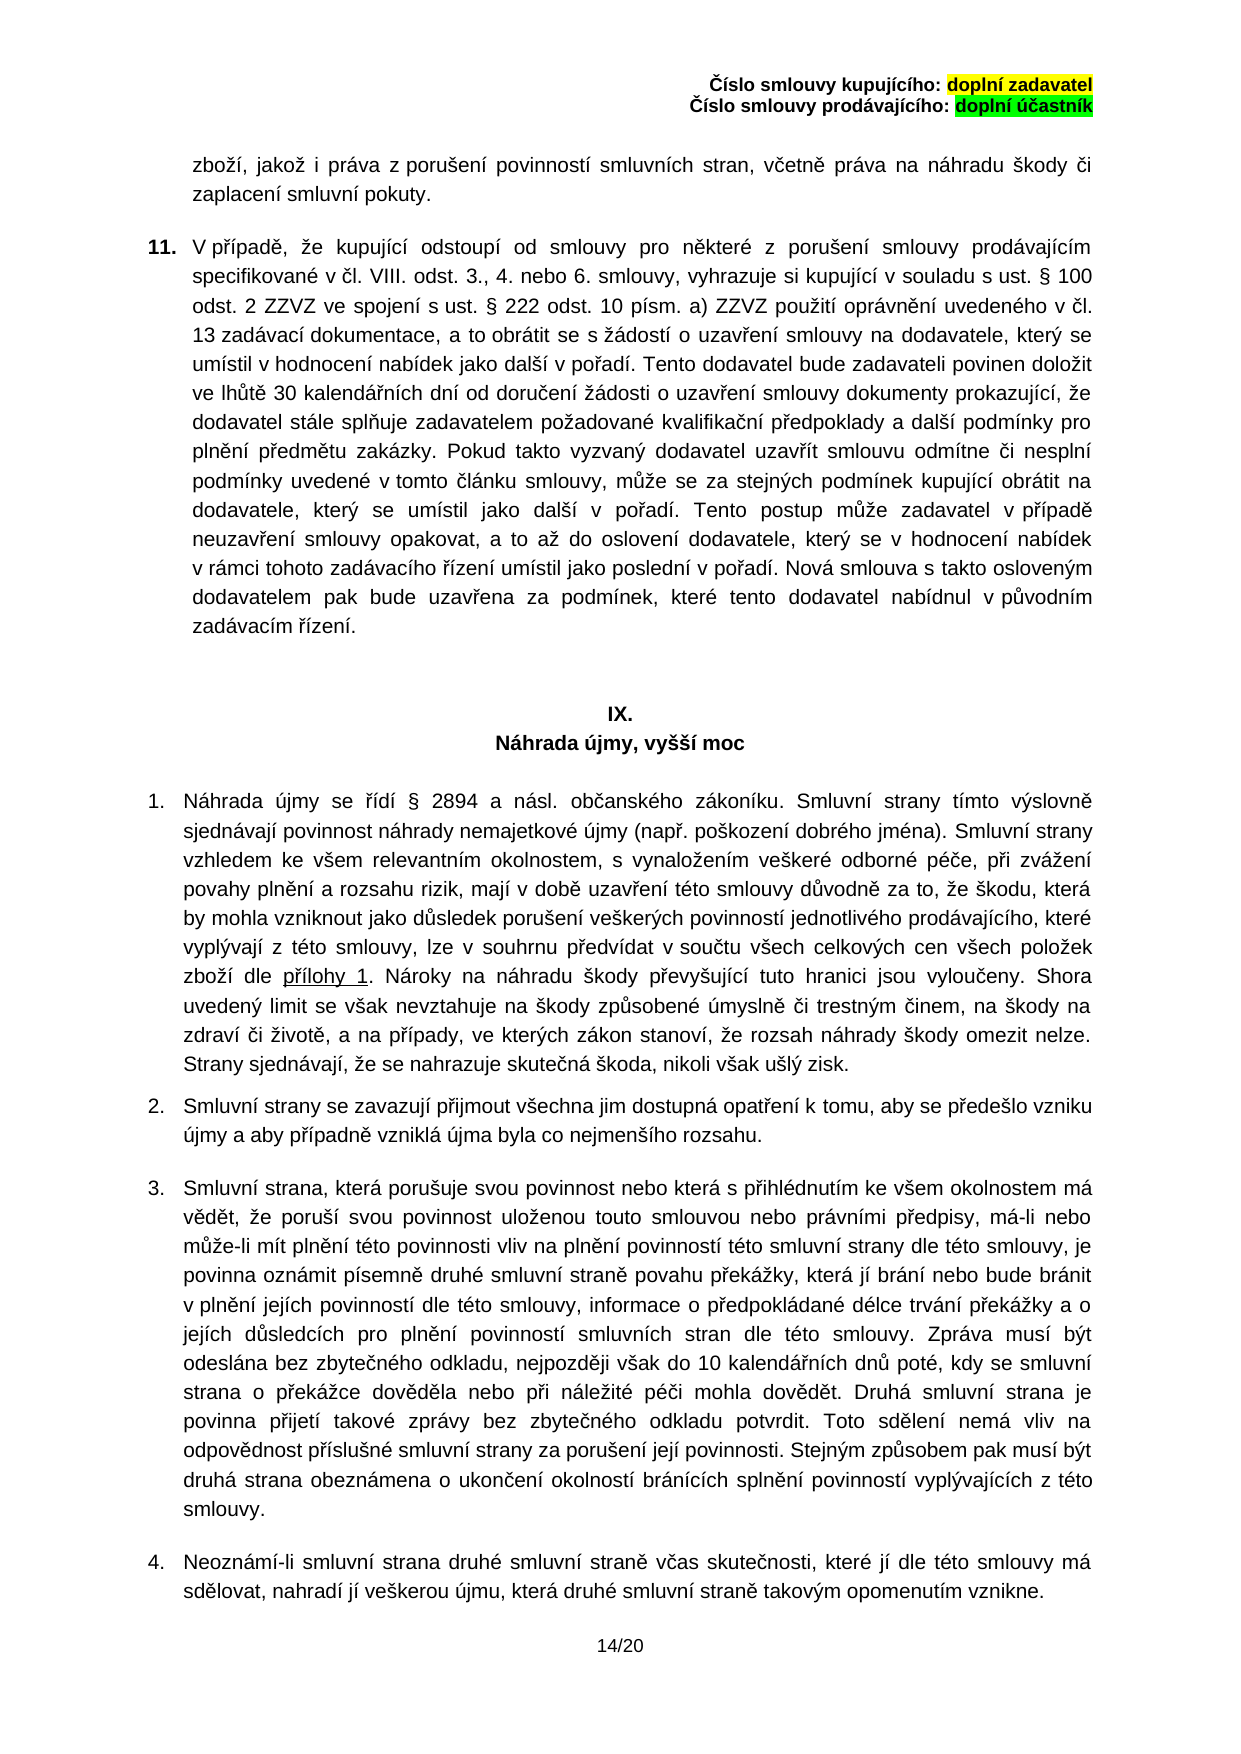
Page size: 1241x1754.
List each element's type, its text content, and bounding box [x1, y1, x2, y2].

text IX. [148, 697, 1093, 726]
list Smluvní strany se zavazují přijmout všechna jim dostupná opatření k tomu, aby se předešlo vzniku újmy a aby případně vzniklá újma byla co nejmenšího rozsahu. [148, 1088, 1093, 1147]
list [148, 148, 1093, 206]
list Neoznámí-li smluvní strana druhé smluvní straně včas skutečnosti, které jí dle této smlouvy má sdělovat, nahradí jí veškerou újmu, která druhé smluvní straně takovým opomenutím vznikne. [148, 1544, 1093, 1603]
list V případě, že kupující odstoupí od smlouvy pro některé z porušení smlouvy prodávajícím specifikované v čl. VIII. odst. 3., 4. nebo 6. smlouvy, vyhrazuje si kupující v souladu s ust. § 100 odst. 2 ZZVZ ve spojení s ust. § 222 odst. 10 písm. a) ZZVZ použití oprávnění uvedeného v čl. 13 zadávací dokumentace, a to obrátit se s žádostí o uzavření smlouvy na dodavatele, který se umístil v hodnocení nabídek jako další v pořadí. Tento dodavatel bude zadavateli povinen doložit ve lhůtě 30 kalendářních dní od doručení žádosti o uzavření smlouvy dokumenty prokazující, že dodavatel stále splňuje zadavatelem požadované kvalifikační předpoklady a další podmínky pro plnění předmětu zakázky. Pokud takto vyzvaný dodavatel uzavřít smlouvu odmítne či nesplní podmínky uvedené v tomto článku smlouvy, může se za stejných podmínek kupující obrátit na dodavatele, který se umístil jako další v pořadí. Tento postup může zadavatel v případě neuzavření smlouvy opakovat, a to až do oslovení dodavatele, který se v hodnocení nabídek v rámci tohoto zadávacího řízení umístil jako poslední v pořadí. Nová smlouva s takto osloveným dodavatelem pak bude uzavřena za podmínek, které tento dodavatel nabídnul v původním zadávacím řízení. [148, 230, 1093, 638]
list Náhrada újmy se řídí § 2894 a násl. občanského zákoníku. Smluvní strany tímto výslovně sjednávají povinnost náhrady nemajetkové újmy (např. poškození dobrého jména). Smluvní strany vzhledem ke všem relevantním okolnostem, s vynaložením veškeré odborné péče, při zvážení povahy plnění a rozsahu rizik, mají v době uzavření této smlouvy důvodně za to, že škodu, která by mohla vzniknout jako důsledek porušení veškerých povinností jednotlivého prodávajícího, které vyplývají z této smlouvy, lze v souhrnu předvídat v součtu všech celkových cen všech položek zboží dle přílohy 1. Nároky na náhradu škody převyšující tuto hranici jsou vyloučeny. Shora uvedený limit se však nevztahuje na škody způsobené úmyslně či trestným činem, na škody na zdraví či životě, a na případy, ve kterých zákon stanoví, že rozsah náhrady škody omezit nelze. Strany sjednávají, že se nahrazuje skutečná škoda, nikoli však ušlý zisk. [148, 784, 1093, 1076]
text Náhrada újmy, vyšší moc [148, 726, 1093, 755]
list Smluvní strana, která porušuje svou povinnost nebo která s přihlédnutím ke všem okolnostem má vědět, že poruší svou povinnost uloženou touto smlouvou nebo právními předpisy, má-li nebo může-li mít plnění této povinnosti vliv na plnění povinností této smluvní strany dle této smlouvy, je povinna oznámit písemně druhé smluvní straně povahu překážky, která jí brání nebo bude bránit v plnění jejích povinností dle této smlouvy, informace o předpokládané délce trvání překážky a o jejích důsledcích pro plnění povinností smluvních stran dle této smlouvy. Zpráva musí být odeslána bez zbytečného odkladu, nejpozději však do 10 kalendářních dnů poté, kdy se smluvní strana o překážce dověděla nebo při náležité péči mohla dovědět. Druhá smluvní strana je povinna přijetí takové zprávy bez zbytečného odkladu potvrdit. Toto sdělení nemá vliv na odpovědnost příslušné smluvní strany za porušení její povinnosti. Stejným způsobem pak musí být druhá strana obeznámena o ukončení okolností bránících splnění povinností vyplývajících z této smlouvy. [148, 1171, 1093, 1521]
